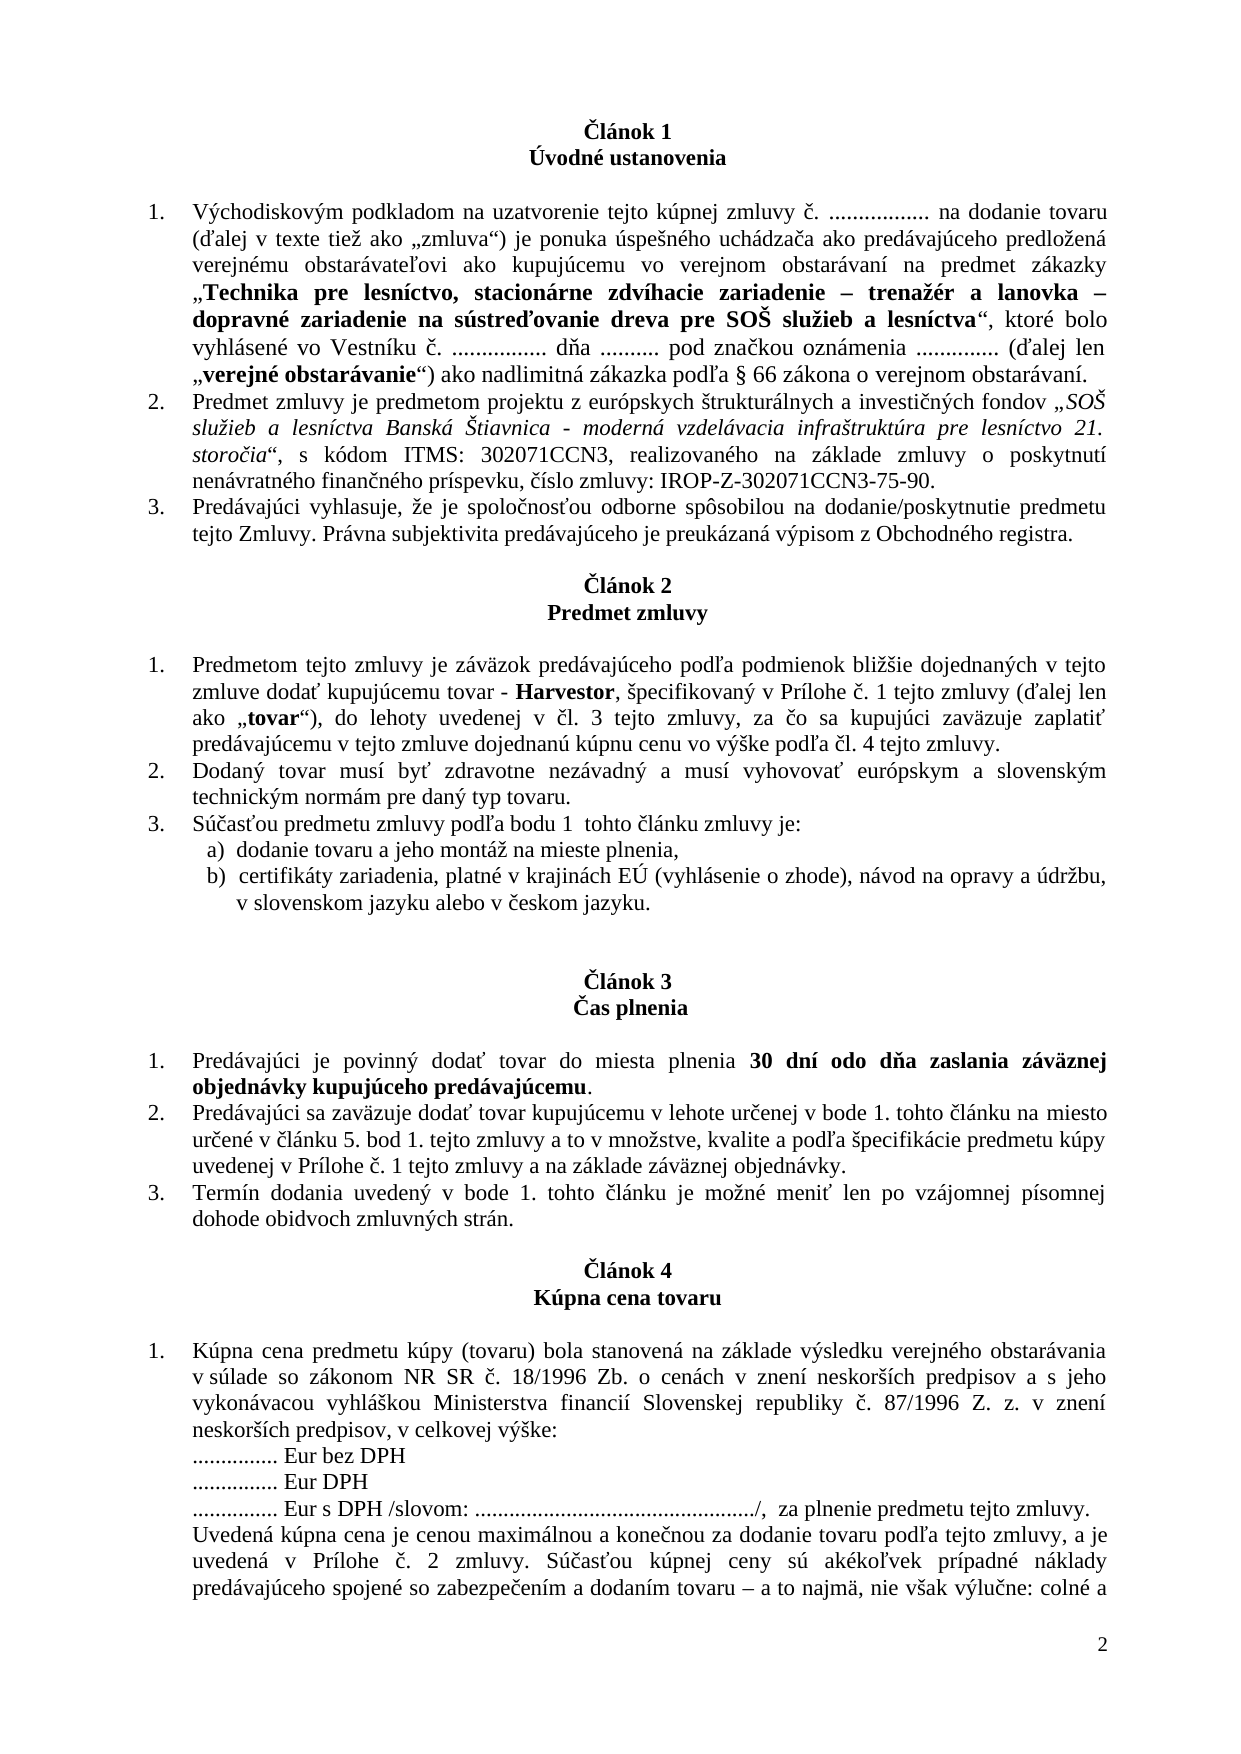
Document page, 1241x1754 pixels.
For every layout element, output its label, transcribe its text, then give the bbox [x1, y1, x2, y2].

text Článok 3 [148, 968, 1107, 994]
text ............... Eur DPH [192, 1468, 1107, 1495]
text b) certifikáty zariadenia, platné v krajinách EÚ (vyhlásenie o zhode), návod na opravy a údržbu, v slovenskom jazyku alebo v českom jazyku. [207, 862, 1107, 915]
list Východiskovým podkladom na uzatvorenie tejto kúpnej zmluvy č. ................. na dodanie tovaru (ďalej v texte tiež ako „zmluva“) je ponuka úspešného uchádzača ako predávajúceho predložená verejnému obstarávateľovi ako kupujúcemu vo verejnom obstarávaní na predmet zákazky „Technika pre lesníctvo, stacionárne zdvíhacie zariadenie – trenažér a lanovka – dopravné zariadenie na sústreďovanie dreva pre SOŠ služieb a lesníctva“, ktoré bolo vyhlásené vo Vestníku č. ................ dňa .......... pod značkou oznámenia .............. (ďalej len „verejné obstarávanie“) ako nadlimitná zákazka podľa § 66 zákona o verejnom obstarávaní. [148, 197, 1107, 388]
text Kúpna cena tovaru [148, 1284, 1107, 1310]
text Úvodné ustanovenia [148, 144, 1107, 171]
list Predávajúci vyhlasuje, že je spoločnosťou odborne spôsobilou na dodanie/poskytnutie predmetu tejto Zmluvy. Právna subjektivita predávajúceho je preukázaná výpisom z Obchodného registra. [148, 493, 1107, 546]
text 2. Dodaný tovar musí byť zdravotne nezávadný a musí vyhovovať európskym a slovenským technickým normám pre daný typ tovaru. [148, 757, 1107, 809]
text ............... Eur bez DPH [192, 1442, 1107, 1468]
text 1. Predávajúci je povinný dodať tovar do miesta plnenia 30 dní odo dňa zaslania záväznej objednávky kupujúceho predávajúcemu. [148, 1047, 1107, 1099]
text 2. Predávajúci sa zaväzuje dodať tovar kupujúcemu v lehote určenej v bode 1. tohto článku na miesto určené v článku 5. bod 1. tejto zmluvy a to v množstve, kvalite a podľa špecifikácie predmetu kúpy uvedenej v Prílohe č. 1 tejto zmluvy a na základe záväznej objednávky. [148, 1099, 1107, 1178]
text ............... Eur s DPH /slovom: ................................................./, za plnenie predmetu tejto zmluvy. [192, 1495, 1107, 1521]
text Čas plnenia [148, 994, 1107, 1020]
text Článok 1 [148, 118, 1107, 144]
text 3. Súčasťou predmetu zmluvy podľa bodu 1 tohto článku zmluvy je: [148, 809, 1107, 836]
text Článok 2 [148, 572, 1107, 599]
text 3. Termín dodania uvedený v bode 1. tohto článku je možné meniť len po vzájomnej písomnej dohode obidvoch zmluvných strán. [148, 1178, 1107, 1231]
text 1. Predmetom tejto zmluvy je záväzok predávajúceho podľa podmienok bližšie dojednaných v tejto zmluve dodať kupujúcemu tovar - Harvestor, špecifikovaný v Prílohe č. 1 tejto zmluvy (ďalej len ako „tovar“), do lehoty uvedenej v čl. 3 tejto zmluvy, za čo sa kupujúci zaväzuje zaplatiť predávajúcemu v tejto zmluve dojednanú kúpnu cenu vo výške podľa čl. 4 tejto zmluvy. [148, 651, 1107, 757]
text a) dodanie tovaru a jeho montáž na mieste plnenia, [207, 836, 1107, 862]
text Predmet zmluvy [148, 599, 1107, 625]
text Článok 4 [148, 1258, 1107, 1284]
list Predmet zmluvy je predmetom projektu z európskych štrukturálnych a investičných fondov „SOŠ služieb a lesníctva Banská Štiavnica - moderná vzdelávacia infraštruktúra pre lesníctvo 21. storočia“, s kódom ITMS: 302071CCN3, realizovaného na základe zmluvy o poskytnutí nenávratného finančného príspevku, číslo zmluvy: IROP-Z-302071CCN3-75-90. [148, 388, 1107, 493]
text 1. Kúpna cena predmetu kúpy (tovaru) bola stanovená na základe výsledku verejného obstarávania v súlade so zákonom NR SR č. 18/1996 Zb. o cenách v znení neskorších predpisov a s jeho vykonávacou vyhláškou Ministerstva financií Slovenskej republiky č. 87/1996 Z. z. v znení neskorších predpisov, v celkovej výške: [148, 1337, 1107, 1442]
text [192, 1521, 1107, 1600]
